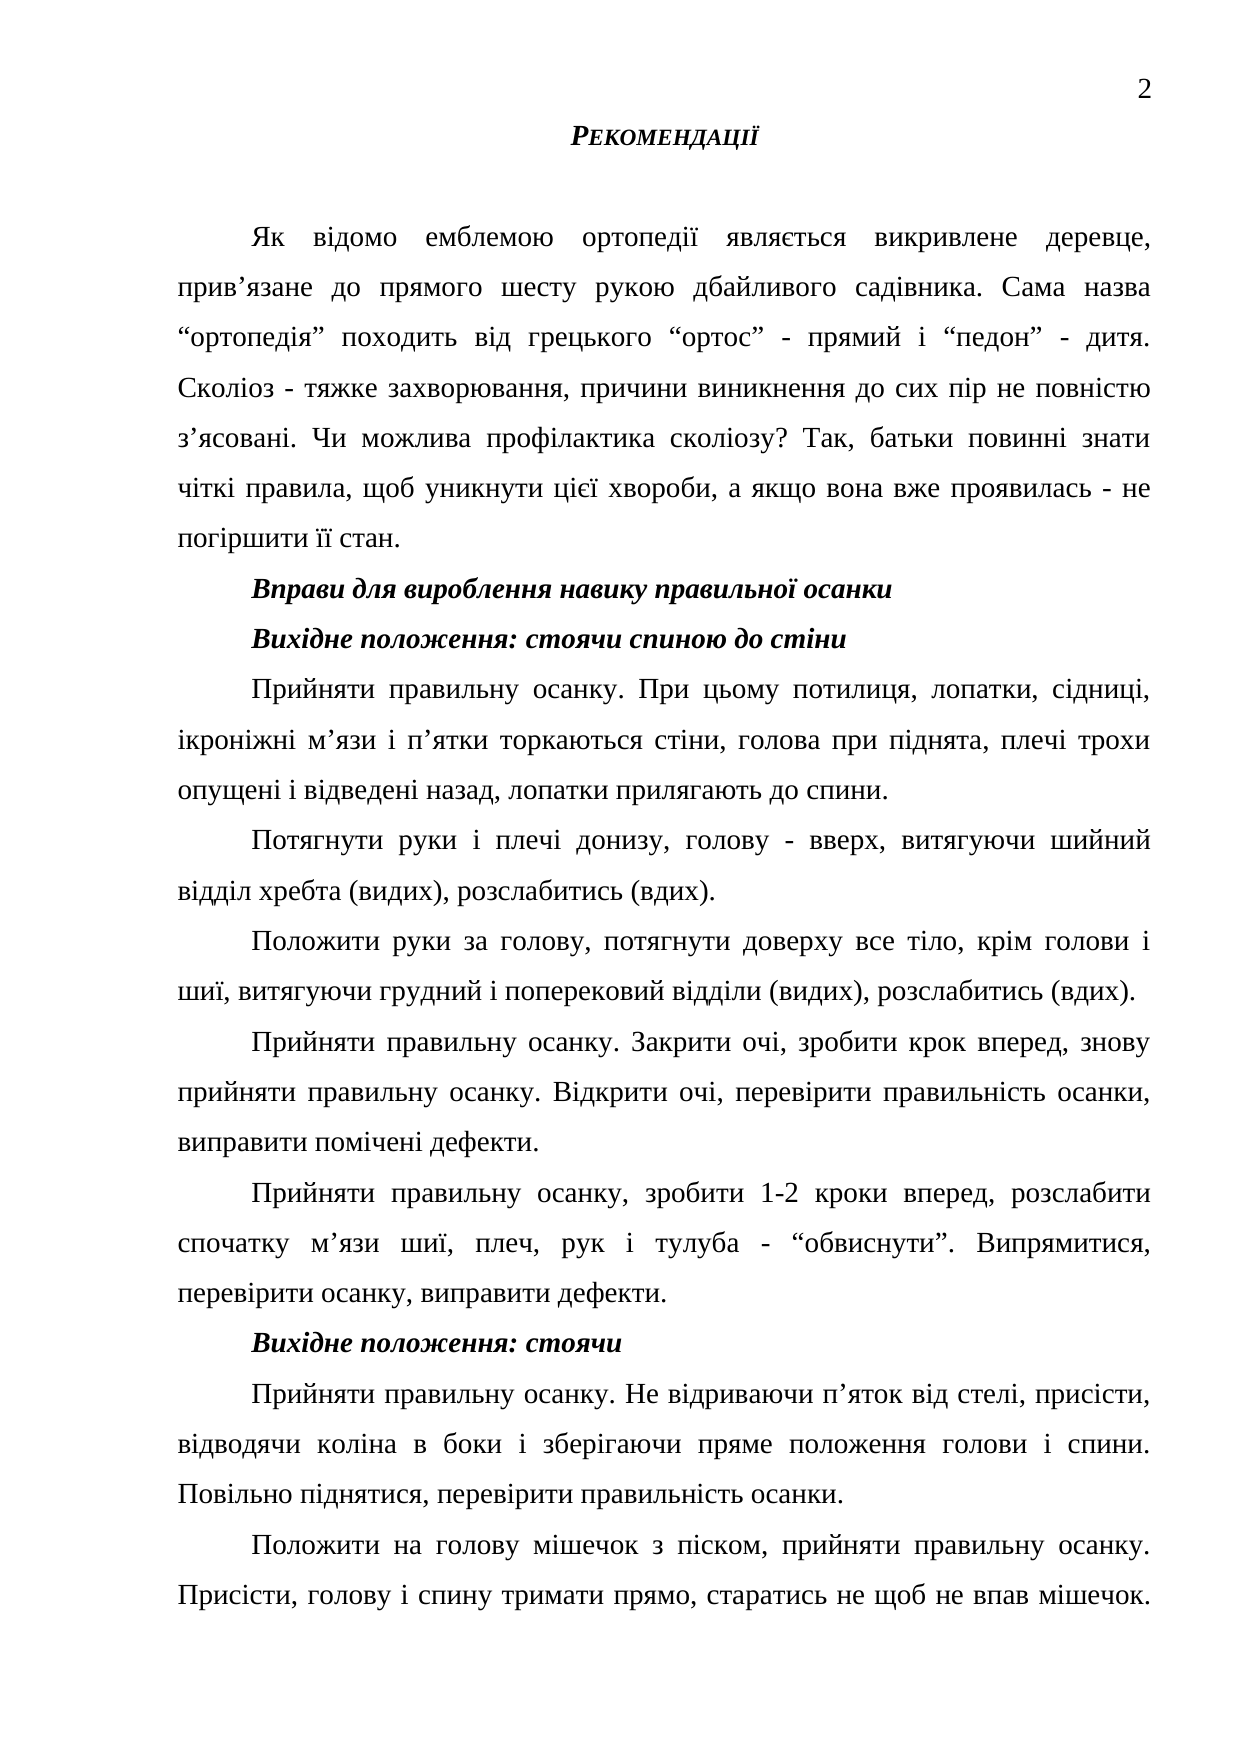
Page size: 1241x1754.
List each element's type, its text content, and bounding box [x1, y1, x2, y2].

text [177, 1527, 1152, 1611]
text Прийняти правильну осанку, зробити 1-2 кроки вперед, розслабити спочатку м’язи шиї, плеч, рук і тулуба - “обвиснути”. Випрямитися, перевірити осанку, виправити дефекти. [177, 1175, 1152, 1309]
text Прийняти правильну осанку. Не відриваючи п’яток від стелі, присісти, відводячи коліна в боки і зберігаючи пряме положення голови і спини. Повільно піднятися, перевірити правильність осанки. [177, 1376, 1152, 1510]
subtitle Рекомендації [177, 118, 1152, 152]
text Прийняти правильну осанку. Закрити очі, зробити крок вперед, знову прийняти правильну осанку. Відкрити очі, перевірити правильність осанки, виправити помічені дефекти. [177, 1024, 1152, 1158]
text Вправи для вироблення навику правильної осанки [177, 571, 1152, 604]
text Як відомо емблемою ортопедії являється викривлене деревце, прив’язане до прямого шесту рукою дбайливого садівника. Сама назва “ортопедія” походить від грецького “ортос” - прямий і “педон” - дитя. Сколіоз - тяжке захворювання, причини виникнення до сих пір не повністю з’ясовані. Чи можлива профілактика сколіозу? Так, батьки повинні знати чіткі правила, щоб уникнути цієї хвороби, а якщо вона вже проявилась - не погіршити її стан. [177, 219, 1152, 554]
text Вихідне положення: стоячи спиною до стіни [177, 621, 1152, 655]
text Вихідне положення: стоячи [177, 1326, 1152, 1359]
text Прийняти правильну осанку. При цьому потилиця, лопатки, сідниці, ікроніжні м’язи і п’ятки торкаються стіни, голова при піднята, плечі трохи опущені і відведені назад, лопатки прилягають до спини. [177, 672, 1152, 806]
text Положити руки за голову, потягнути доверху все тіло, крім голови і шиї, витягуючи грудний і поперековий відділи (видих), розслабитись (вдих). [177, 923, 1152, 1007]
text Потягнути руки і плечі донизу, голову - вверх, витягуючи шийний відділ хребта (видих), розслабитись (вдих). [177, 822, 1152, 906]
